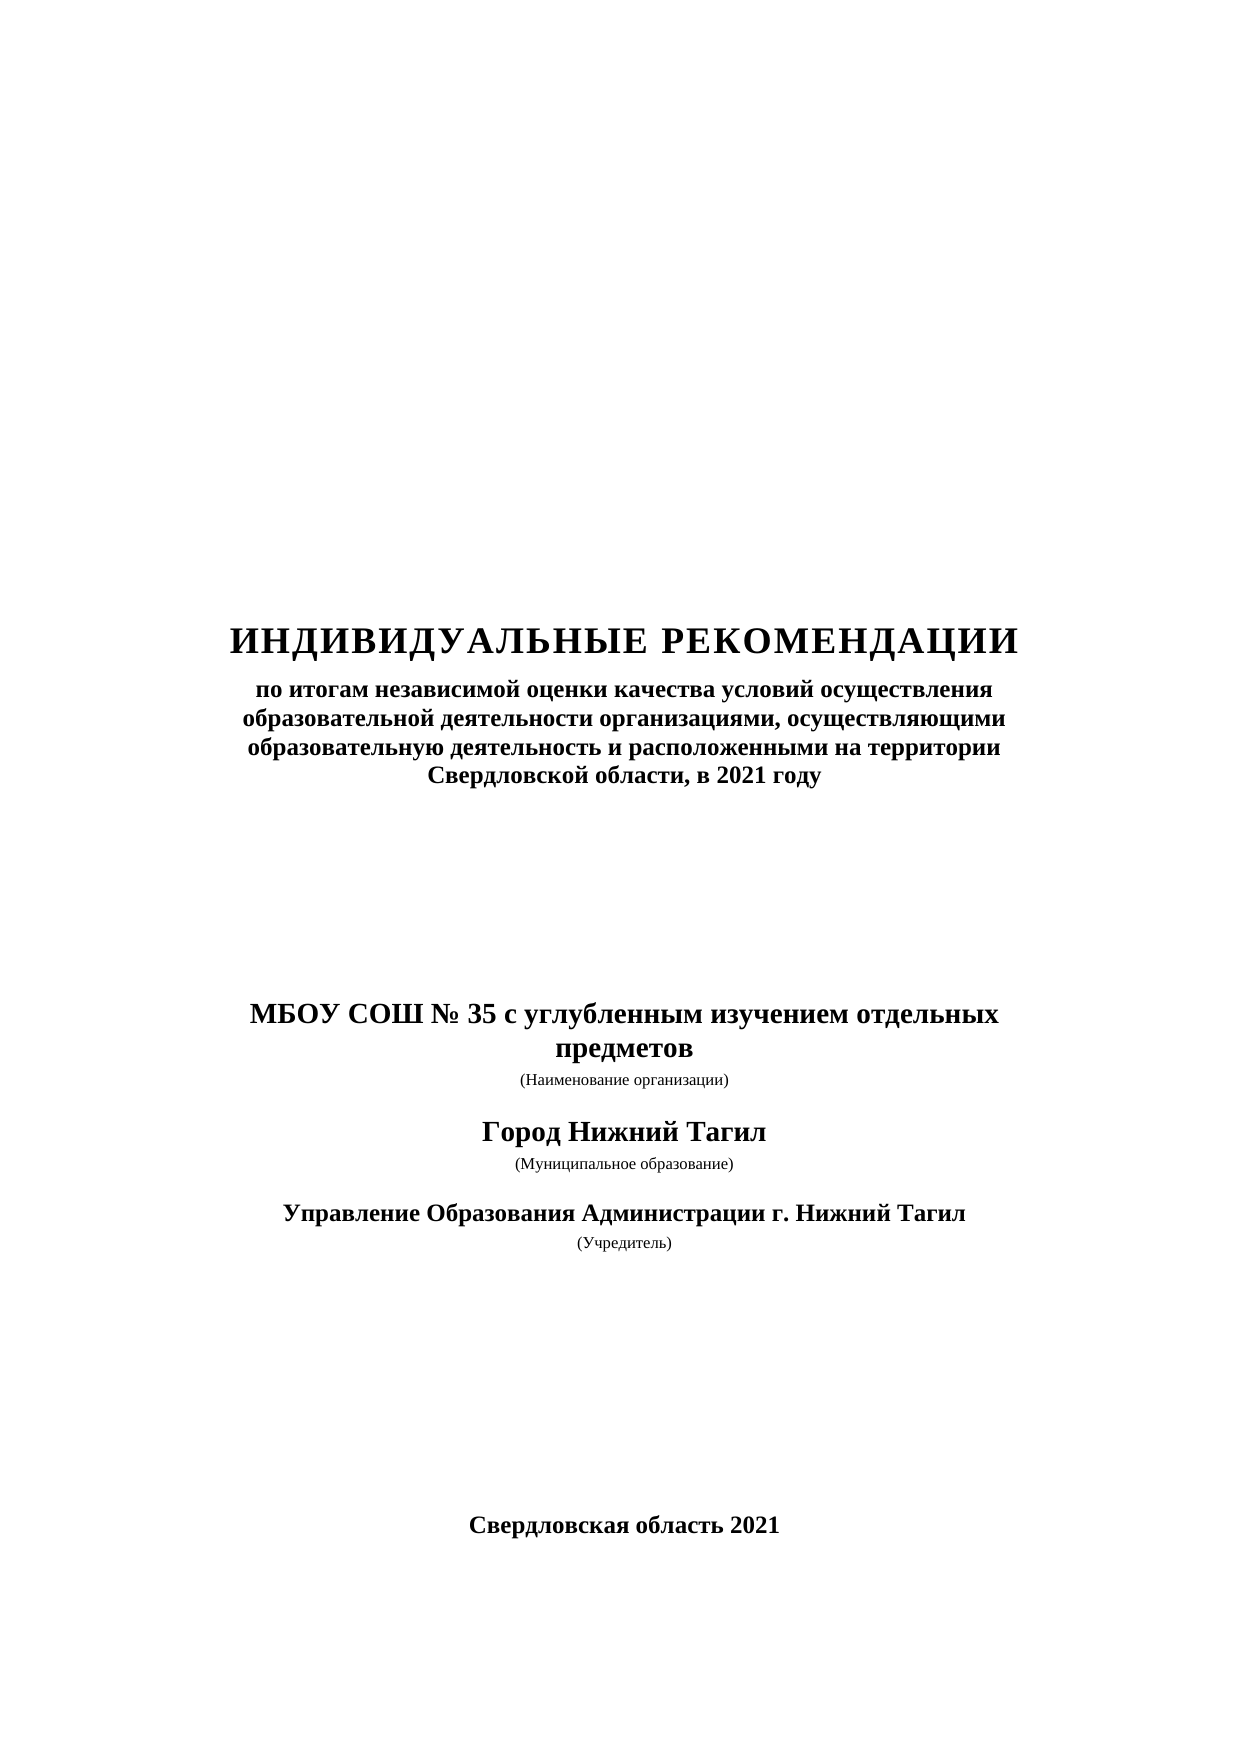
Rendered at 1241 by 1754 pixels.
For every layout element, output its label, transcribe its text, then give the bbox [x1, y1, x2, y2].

text Город Нижний Тагил [177, 1114, 1071, 1147]
text (Муниципальное образование) [177, 1153, 1071, 1173]
text ИНДИВИДУАЛЬНЫЕ РЕКОМЕНДАЦИИ [177, 619, 1071, 662]
text (Учредитель) [177, 1233, 1071, 1252]
text по итогам независимой оценки качества условий осуществления образовательной деятельности организациями, осуществляющими образовательную деятельность и расположенными на территории Свердловской области, в 2021 году [177, 674, 1071, 789]
text МБОУ СОШ № 35 с углубленным изучением отдельных предметов [177, 996, 1071, 1063]
text (Наименование организации) [177, 1069, 1071, 1089]
text Управление Образования Администрации г. Нижний Тагил [177, 1198, 1071, 1226]
text Свердловская область 2021 [177, 1510, 1071, 1539]
